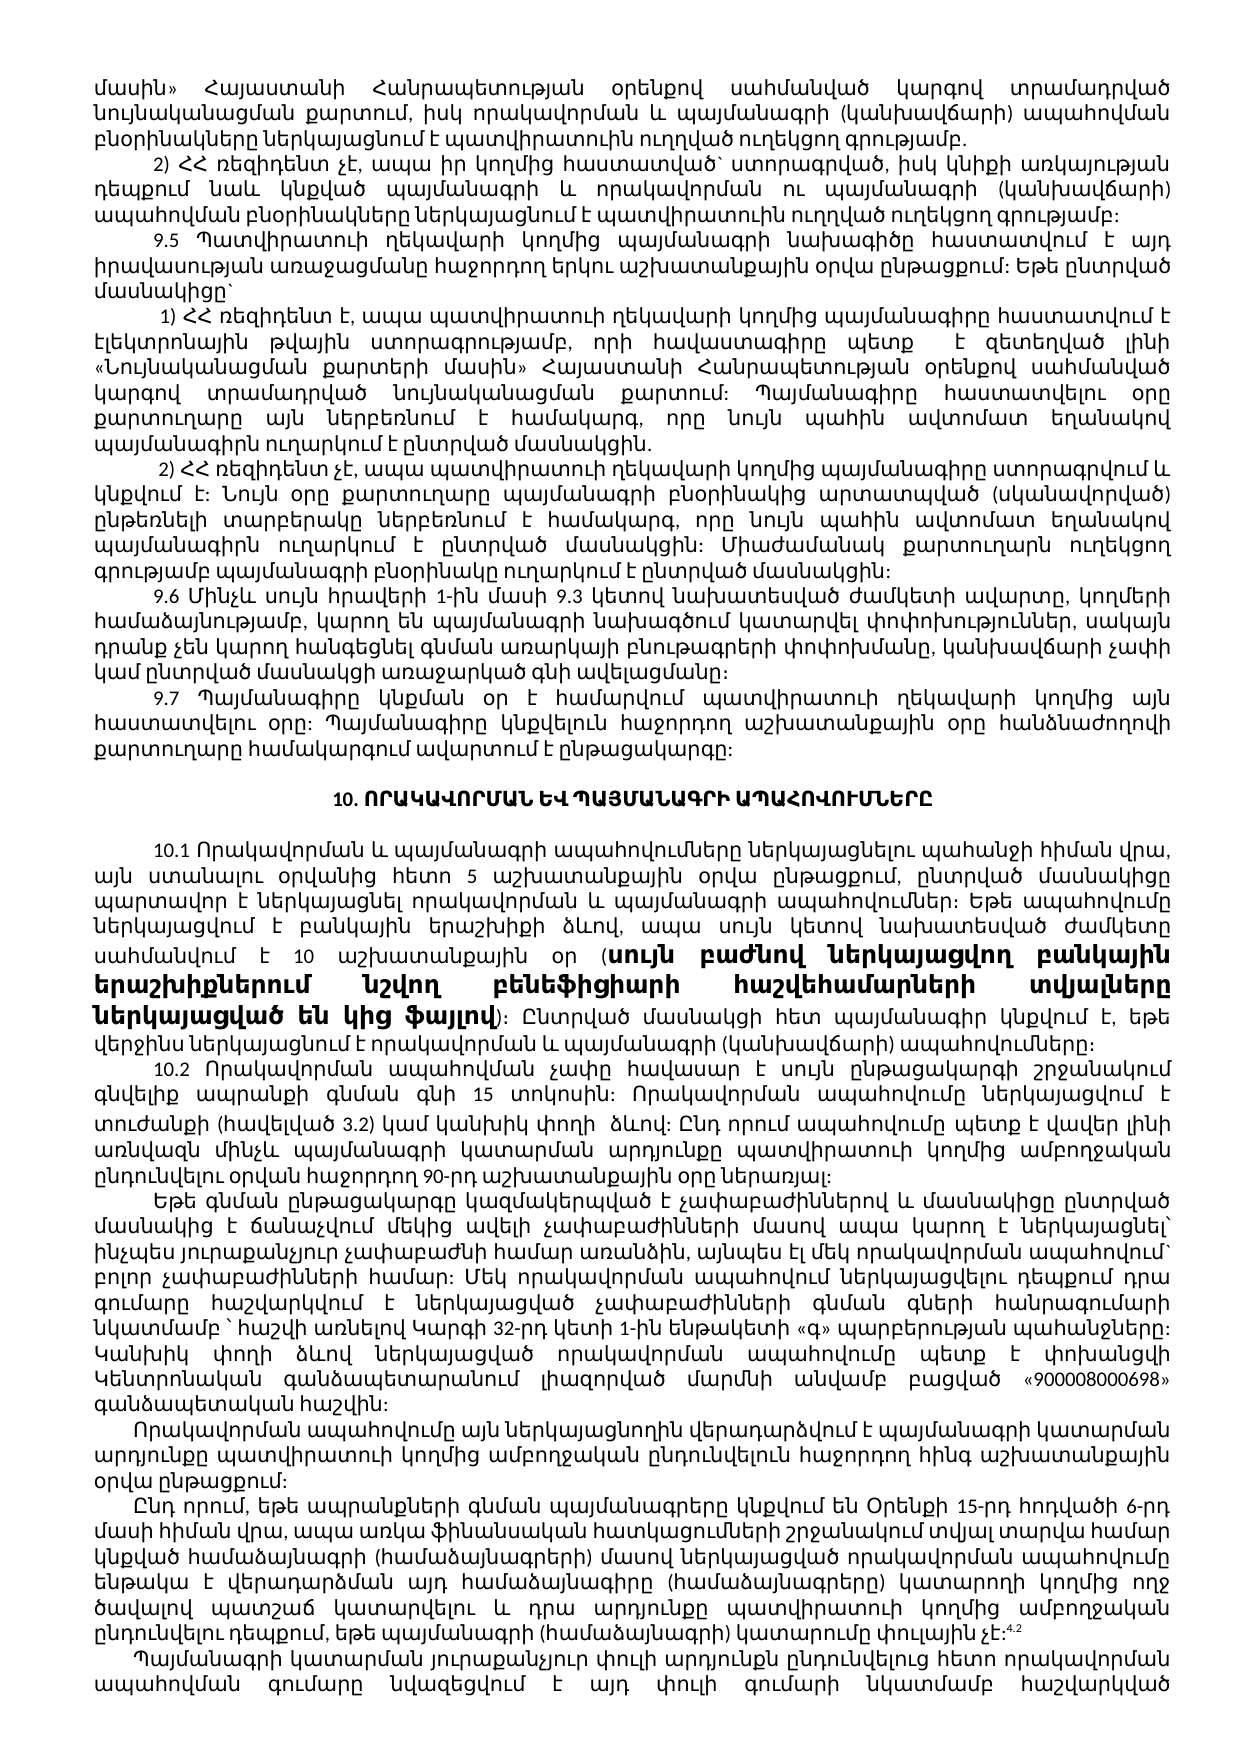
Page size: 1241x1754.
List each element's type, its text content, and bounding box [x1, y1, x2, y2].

text 9.7 Պայմանագիրը կնքման օր է համարվում պատվիրատուի ղեկավարի կողմից այն հաստատվելու օրը: Պայմանագիրը կնքվելուն հաջորդող աշխատանքային օրը հանձնաժողովի քարտուղարը համակարգում ավարտում է ընթացակարգը: [94, 685, 1171, 761]
text 9.6 Մինչև սույն հրավերի 1-ին մասի 9.3 կետով նախատեսված ժամկետի ավարտը, կողմերի համաձայնությամբ, կարող են պայմանագրի նախագծում կատարվել փոփոխություններ, սակայն դրանք չեն կարող հանգեցնել գնման առարկայի բնութագրերի փոփոխմանը, կանխավճարի չափի կամ ընտրված մասնակցի առաջարկած գնի ավելացմանը։ [94, 583, 1171, 685]
text 2) ՀՀ ռեզիդենտ չէ, ապա պատվիրատուի ղեկավարի կողմից պայմանագիրը ստորագրվում և կնքվում է: Նույն օրը քարտուղարը պայմանագրի բնօրինակից արտատպված (սկանավորված) ընթեռնելի տարբերակը ներբեռնում է համակարգ, որը նույն պահին ավտոմատ եղանակով պայմանագիրն ուղարկում է ընտրված մասնակցին: Միաժամանակ քարտուղարն ուղեկցող գրությամբ պայմանագրի բնօրինակը ուղարկում է ընտրված մասնակցին: [94, 456, 1171, 583]
text 9.5 Պատվիրատուի ղեկավարի կողմից պայմանագրի նախագիծը հաստատվում է այդ իրավասության առաջացմանը հաջորդող երկու աշխատանքային օրվա ընթացքում: Եթե ընտրված մասնակիցը` [94, 227, 1171, 304]
text 10. ՈՐԱԿԱՎՈՐՄԱՆ ԵՎ ՊԱՅՄԱՆԱԳՐԻ ԱՊԱՀՈՎՈՒՄՆԵՐԸ [94, 787, 1171, 812]
text 10.1 Որակավորման և պայմանագրի ապահովումները ներկայացնելու պահանջի հիման վրա, այն ստանալու օրվանից հետո 5 աշխատանքային օրվա ընթացքում, ընտրված մասնակիցը պարտավոր է ներկայացնել որակավորման և պայմանագրի ապահովումներ։ Եթե ապահովումը ներկայացվում է բանկային երաշխիքի ձևով, ապա սույն կետով նախատեսված ժամկետը սահմանվում է 10 աշխատանքային օր (սույն բաժնով ներկայացվող բանկային երաշխիքներում նշվող բենեֆիցիարի հաշվեհամարների տվյալները ներկայացված են կից ֆայլով)։ Ընտրված մասնակցի հետ պայմանագիր կնքվում է, եթե վերջինս ներկայացնում է որակավորման և պայմանագրի (կանխավճարի) ապահովումները։ [94, 837, 1171, 1056]
text 1) ՀՀ ռեզիդենտ է, ապա պատվիրատուի ղեկավարի կողմից պայմանագիրը հաստատվում է էլեկտրոնային թվային ստորագրությամբ, որի հավաստագիրը պետք է զետեղված լինի «Նույնականացման քարտերի մասին» Հայաստանի Հանրապետության օրենքով սահմանված կարգով տրամադրված նույնականացման քարտում: Պայմանագիրը հաստատվելու օրը քարտուղարը այն ներբեռնում է համակարգ, որը նույն պահին ավտոմատ եղանակով պայմանագիրն ուղարկում է ընտրված մասնակցին. [94, 304, 1171, 456]
text 10.2 Որակավորման ապահովման չափը հավասար է սույն ընթացակարգի շրջանակում գնվելիք ապրանքի գնման գնի 15 տոկոսին: Որակավորման ապահովումը ներկայացվում է տուժանքի (հավելված 3.2) կամ կանխիկ փողի ձևով: Ընդ որում ապահովումը պետք է վավեր լինի առնվազն մինչև պայմանագրի կատարման արդյունքը պատվիրատուի կողմից ամբողջական ընդունվելու օրվան հաջորդող 90-րդ աշխատանքային օրը ներառյալ: [94, 1056, 1171, 1188]
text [94, 75, 1171, 151]
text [94, 1646, 1171, 1697]
text Ընդ որում, եթե ապրանքների գնման պայմանագրերը կնքվում են Օրենքի 15-րդ հոդվածի 6-րդ մասի հիման վրա, ապա առկա ֆինանսական հատկացումների շրջանակում տվյալ տարվա համար կնքված համաձայնագրի (համաձայնագրերի) մասով ներկայացված որակավորման ապահովումը ենթակա է վերադարձման այդ համաձայնագիրը (համաձայնագրերը) կատարողի կողմից ողջ ծավալով պատշաճ կատարվելու և դրա արդյունքը պատվիրատուի կողմից ամբողջական ընդունվելու դեպքում, եթե պայմանագրի (համաձայնագրի) կատարումը փուլային չէ:4.2 [94, 1493, 1171, 1646]
text Որակավորման ապահովումը այն ներկայացնողին վերադարձվում է պայմանագրի կատարման արդյունքը պատվիրատուի կողմից ամբողջական ընդունվելուն հաջորդող հինգ աշխատանքային օրվա ընթացքում: [94, 1417, 1171, 1493]
text 2) ՀՀ ռեզիդենտ չէ, ապա իր կողմից հաստատված` ստորագրված, իսկ կնիքի առկայության դեպքում նաև կնքված պայմանագրի և որակավորման ու պայմանագրի (կանխավճարի) ապահովման բնօրինակները ներկայացնում է պատվիրատուին ուղղված ուղեկցող գրությամբ: [94, 151, 1171, 227]
text Եթե գնման ընթացակարգը կազմակերպված է չափաբաժիններով և մասնակիցը ընտրված մասնակից է ճանաչվում մեկից ավելի չափաբաժինների մասով ապա կարող է ներկայացնել՝ ինչպես յուրաքանչյուր չափաբաժնի համար առանձին, այնպես էլ մեկ որակավորման ապահովում` բոլոր չափաբաժինների համար: Մեկ որակավորման ապահովում ներկայացվելու դեպքում դրա գումարը հաշվարկվում է ներկայացված չափաբաժինների գնման գների հանրագումարի նկատմամբ ՝ հաշվի առնելով Կարգի 32-րդ կետի 1-ին ենթակետի «գ» պարբերության պահանջները: Կանխիկ փողի ձևով ներկայացված որակավորման ապահովումը պետք է փոխանցվի Կենտրոնական գանձապետարանում լիազորված մարմնի անվամբ բացված «900008000698» գանձապետական հաշվին: [94, 1188, 1171, 1417]
